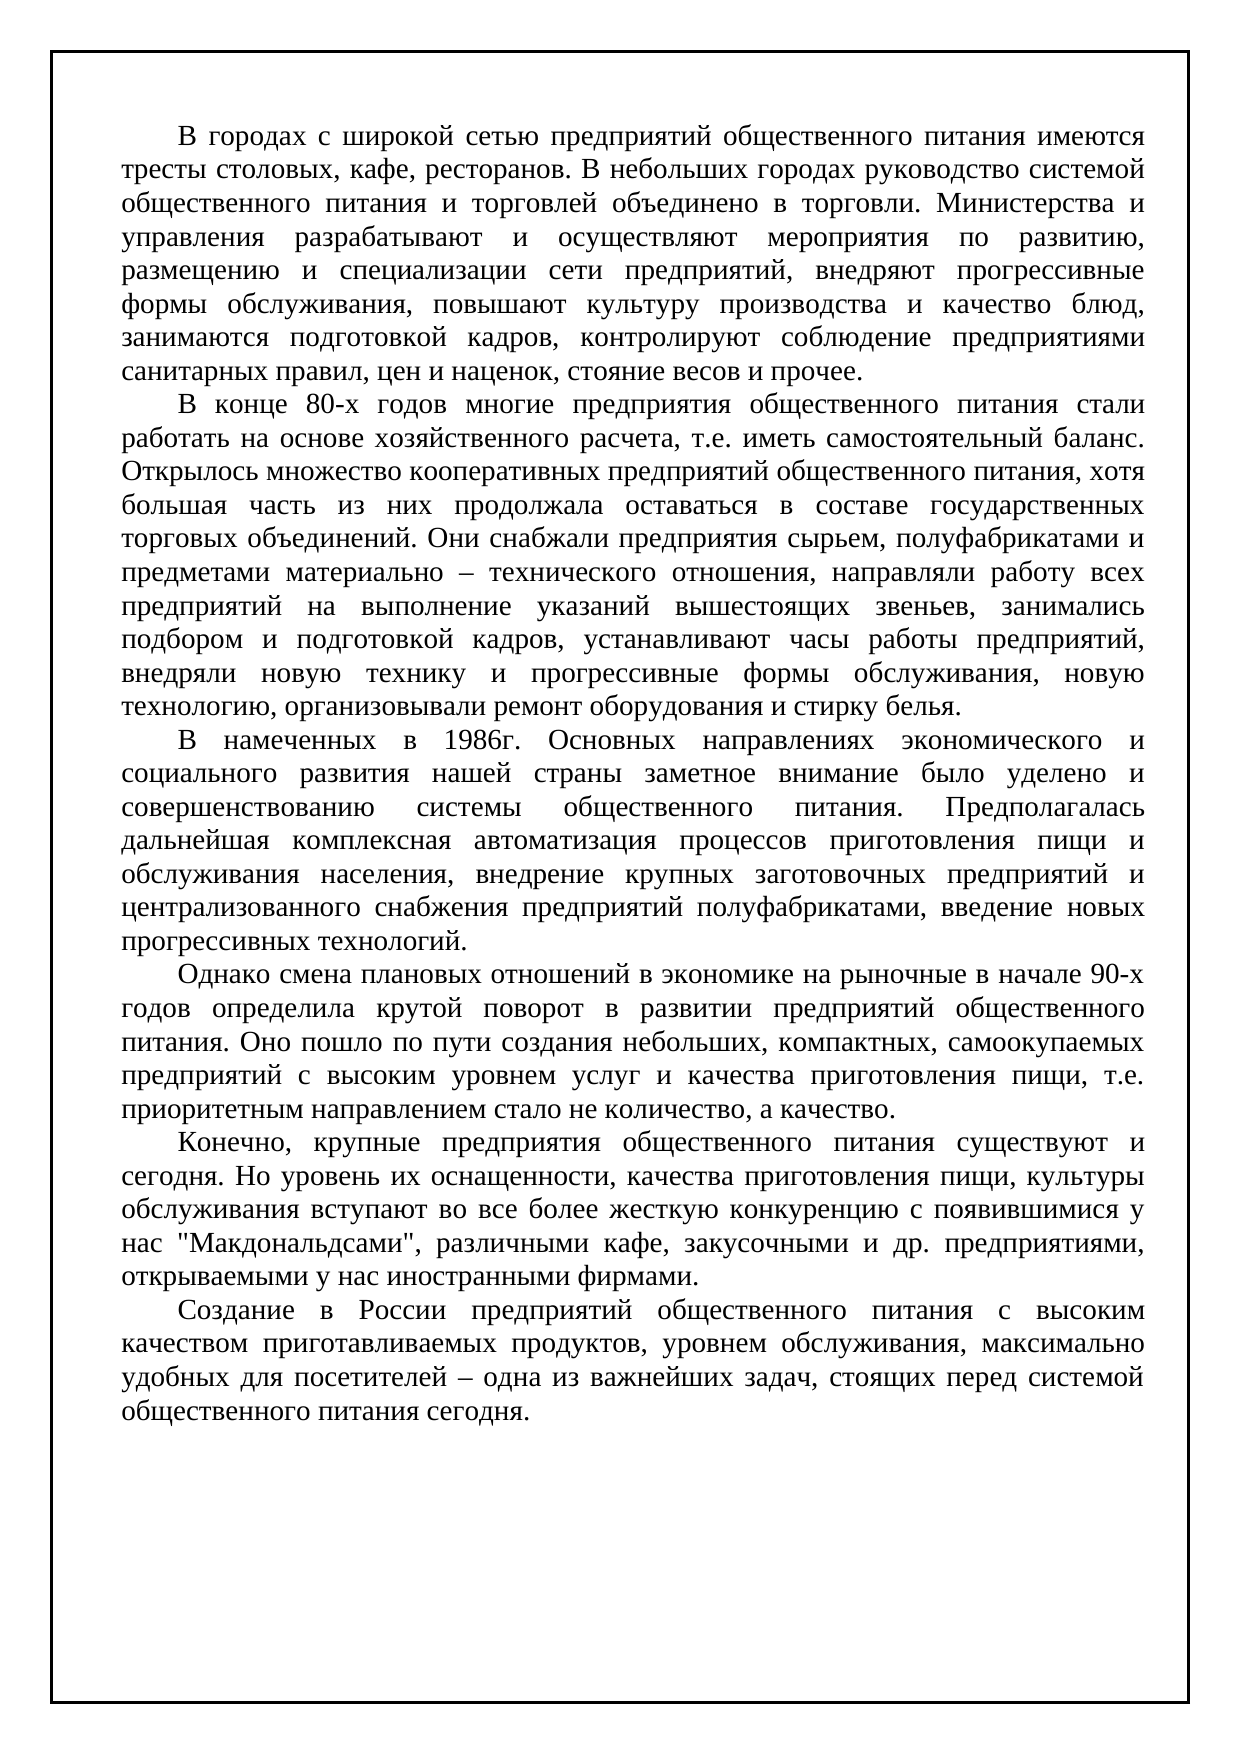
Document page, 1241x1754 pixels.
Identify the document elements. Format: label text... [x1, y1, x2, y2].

text Однако смена плановых отношений в экономике на рыночные в начале 90-х годов определила крутой поворот в развитии предприятий общественного питания. Оно пошло по пути создания небольших, компактных, самоокупаемых предприятий с высоким уровнем услуг и качества приготовления пищи, т.е. приоритетным направлением стало не количество, а качество. [121, 957, 1146, 1124]
text В намеченных в 1986г. Основных направлениях экономического и социального развития нашей страны заметное внимание было уделено и совершенствованию системы общественного питания. Предполагалась дальнейшая комплексная автоматизация процессов приготовления пищи и обслуживания населения, внедрение крупных заготовочных предприятий и централизованного снабжения предприятий полуфабрикатами, введение новых прогрессивных технологий. [121, 722, 1146, 957]
text В городах с широкой сетью предприятий общественного питания имеются тресты столовых, кафе, ресторанов. В небольших городах руководство системой общественного питания и торговлей объединено в торговли. Министерства и управления разрабатывают и осуществляют мероприятия по развитию, размещению и специализации сети предприятий, внедряют прогрессивные формы обслуживания, повышают культуру производства и качество блюд, занимаются подготовкой кадров, контролируют соблюдение предприятиями санитарных правил, цен и наценок, стояние весов и прочее. [121, 118, 1146, 386]
text Конечно, крупные предприятия общественного питания существуют и сегодня. Но уровень их оснащенности, качества приготовления пищи, культуры обслуживания вступают во все более жесткую конкуренцию с появившимися у нас "Макдональдсами", различными кафе, закусочными и др. предприятиями, открываемыми у нас иностранными фирмами. [121, 1124, 1146, 1292]
text В конце 80-х годов многие предприятия общественного питания стали работать на основе хозяйственного расчета, т.е. иметь самостоятельный баланс. Открылось множество кооперативных предприятий общественного питания, хотя большая часть из них продолжала оставаться в составе государственных торговых объединений. Они снабжали предприятия сырьем, полуфабрикатами и предметами материально – технического отношения, направляли работу всех предприятий на выполнение указаний вышестоящих звеньев, занимались подбором и подготовкой кадров, устанавливают часы работы предприятий, внедряли новую технику и прогрессивные формы обслуживания, новую технологию, организовывали ремонт оборудования и стирку белья. [121, 386, 1146, 722]
text Создание в России предприятий общественного питания с высоким качеством приготавливаемых продуктов, уровнем обслуживания, максимально удобных для посетителей – одна из важнейших задач, стоящих перед системой общественного питания сегодня. [121, 1292, 1146, 1426]
